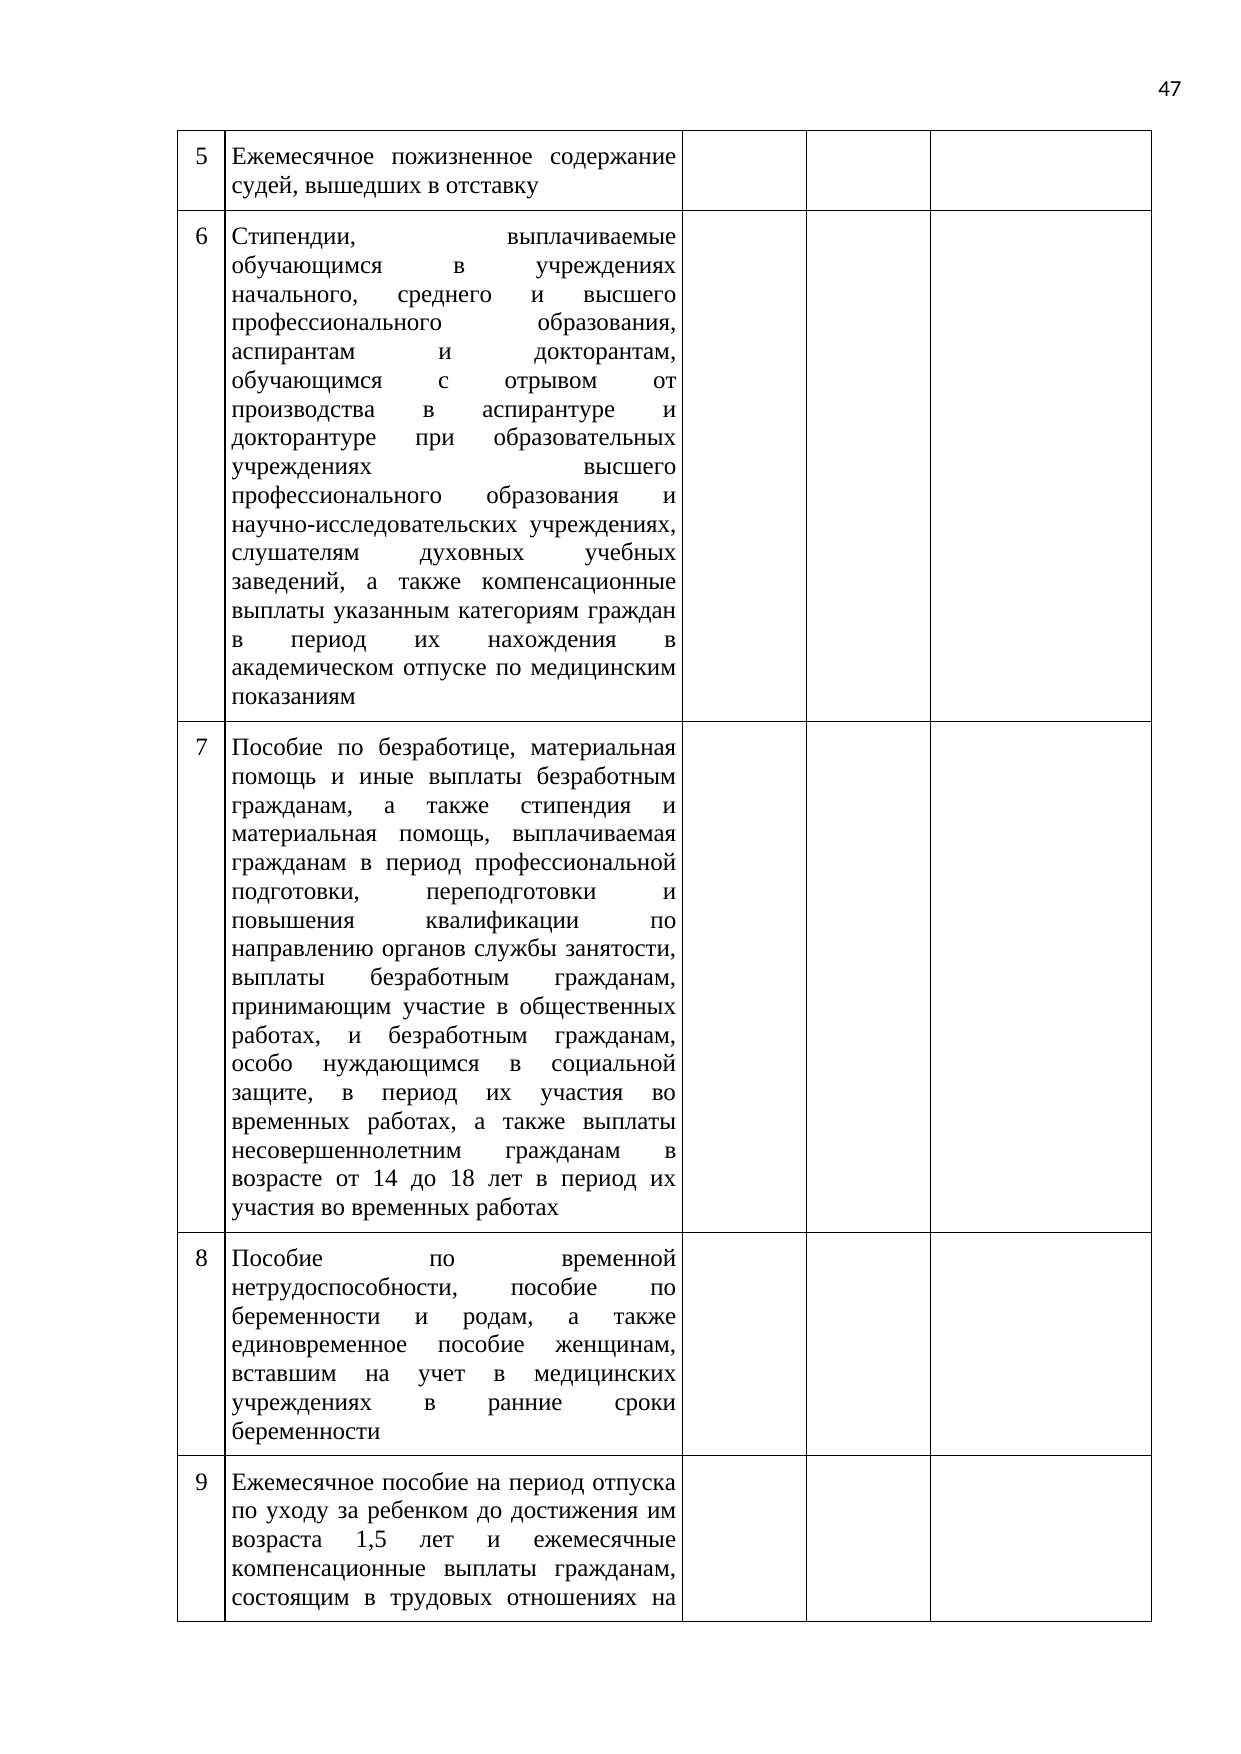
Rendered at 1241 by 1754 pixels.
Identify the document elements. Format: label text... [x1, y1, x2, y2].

table_cell [683, 722, 806, 1232]
table_cell [807, 131, 930, 209]
table_cell Стипендии, выплачиваемые обучающимся в учреждениях начального, среднего и высшего профессионального образования, аспирантам и докторантам, обучающимся с отрывом от производства в аспирантуре и докторантуре при образовательных учреждениях высшего профессионального образования и научно-исследовательских учреждениях, слушателям духовных учебных заведений, а также компенсационные выплаты указанным категориям граждан в период их нахождения в академическом отпуске по медицинским показаниям [226, 211, 682, 721]
table_cell [807, 1233, 930, 1455]
table_cell 5 [178, 131, 224, 209]
table_cell 6 [178, 211, 224, 721]
table_cell [931, 722, 1151, 1232]
table_cell [931, 1233, 1151, 1455]
table_cell Пособие по безработице, материальная помощь и иные выплаты безработным гражданам, а также стипендия и материальная помощь, выплачиваемая гражданам в период профессиональной подготовки, переподготовки и повышения квалификации по направлению органов службы занятости, выплаты безработным гражданам, принимающим участие в общественных работах, и безработным гражданам, особо нуждающимся в социальной защите, в период их участия во временных работах, а также выплаты несовершеннолетним гражданам в возрасте от 14 до 18 лет в период их участия во временных работах [226, 722, 682, 1232]
table_cell [807, 211, 930, 721]
table_cell 8 [178, 1233, 224, 1455]
table_cell [931, 211, 1151, 721]
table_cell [226, 1456, 682, 1621]
table_cell [931, 131, 1151, 209]
table_cell [683, 131, 806, 209]
table_cell Ежемесячное пожизненное содержание судей, вышедших в отставку [226, 131, 682, 209]
table_cell [683, 1456, 806, 1621]
table_cell [807, 1456, 930, 1621]
table_cell 7 [178, 722, 224, 1232]
table_cell [931, 1456, 1151, 1621]
table_cell [683, 1233, 806, 1455]
table_cell Пособие по временной нетрудоспособности, пособие по беременности и родам, а также единовременное пособие женщинам, вставшим на учет в медицинских учреждениях в ранние сроки беременности [226, 1233, 682, 1455]
table_cell 9 [178, 1456, 224, 1621]
table_cell [807, 722, 930, 1232]
table_cell [683, 211, 806, 721]
